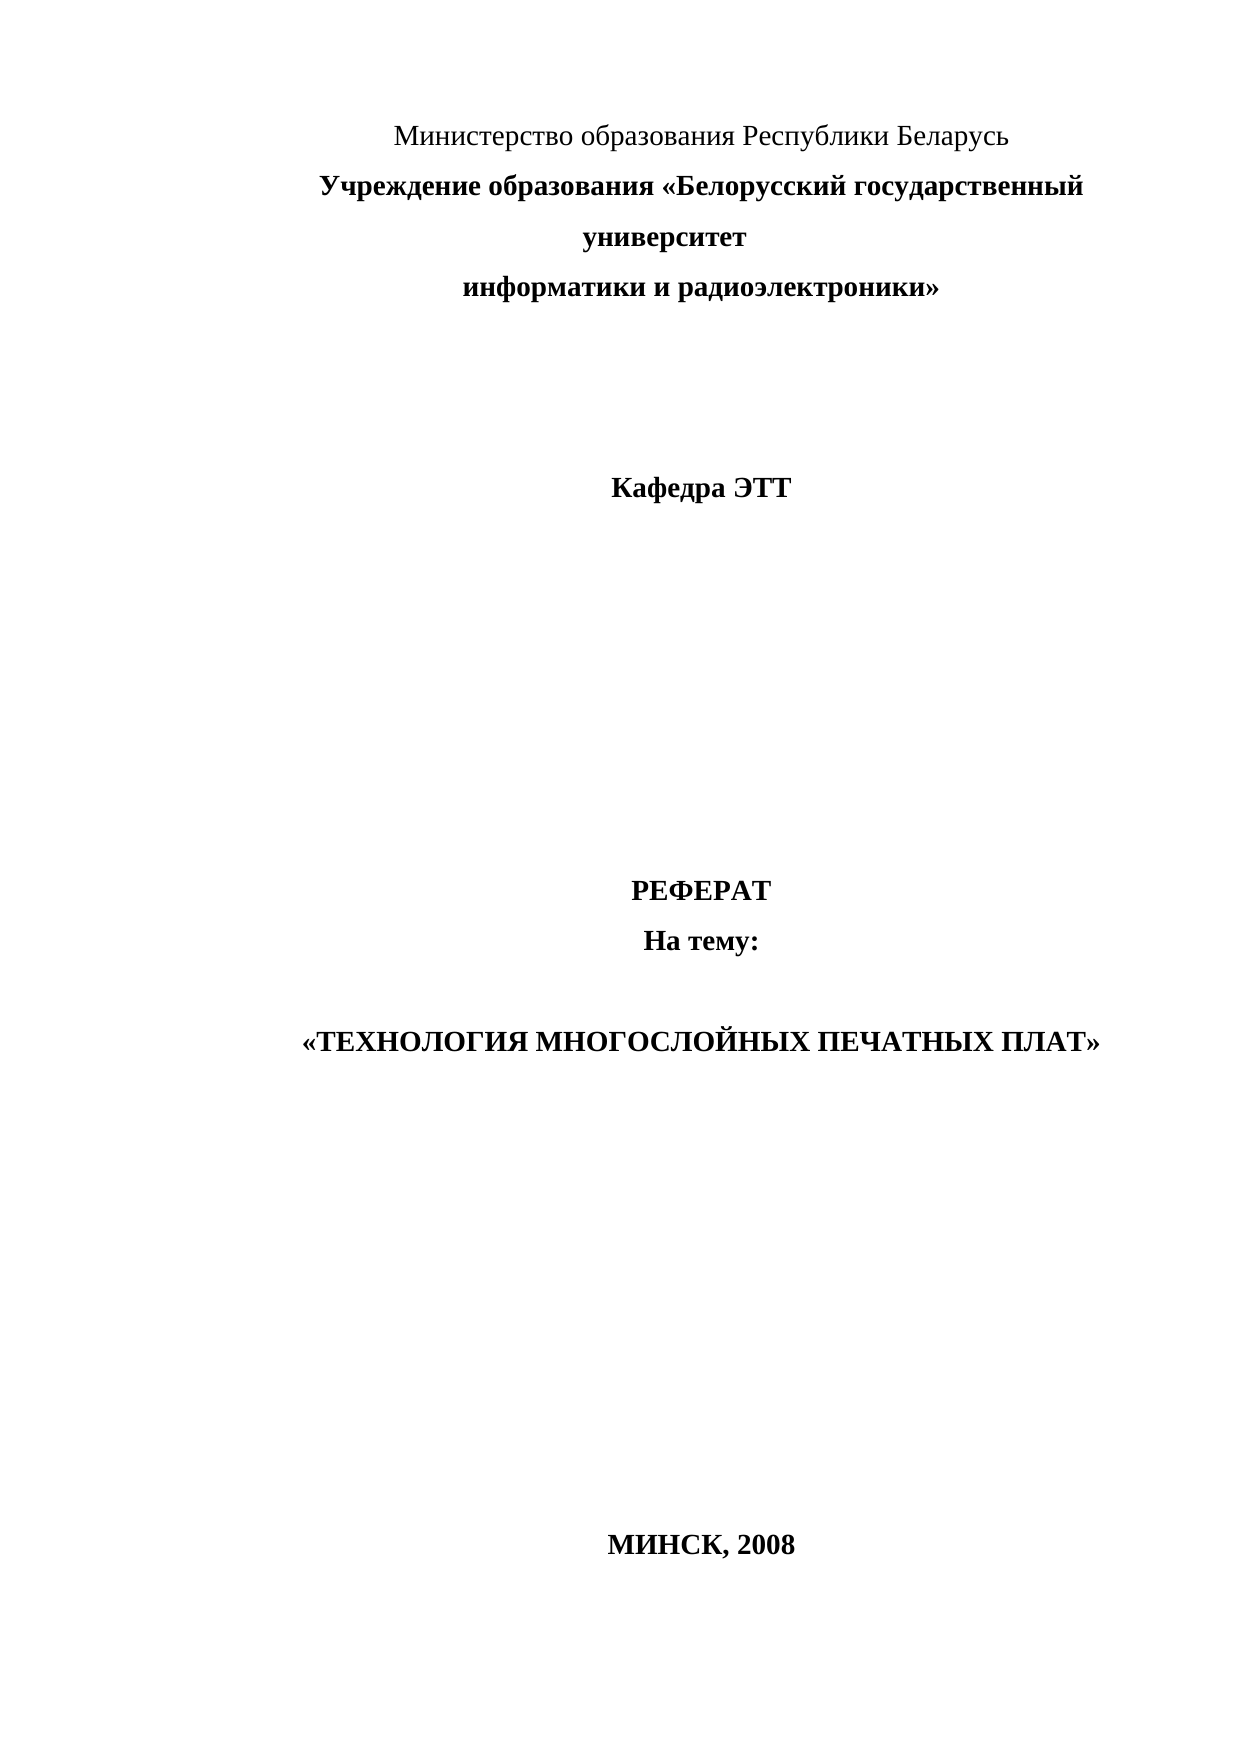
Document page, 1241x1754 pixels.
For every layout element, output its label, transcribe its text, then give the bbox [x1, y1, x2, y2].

text РЕФЕРАТ [177, 873, 1152, 906]
text «ТЕХНОЛОГИЯ МНОГОСЛОЙНЫХ ПЕЧАТНЫХ ПЛАТ» [177, 1024, 1152, 1057]
text Учреждение образования «Белорусский государственный университет [177, 168, 1152, 252]
text Кафедра ЭТТ [177, 470, 1152, 504]
text На тему: [177, 923, 1152, 957]
text МИНСК, 2008 [177, 1527, 1152, 1560]
text информатики и радиоэлектроники» [177, 269, 1152, 303]
title Министерство образования Республики Беларусь [177, 118, 1152, 152]
